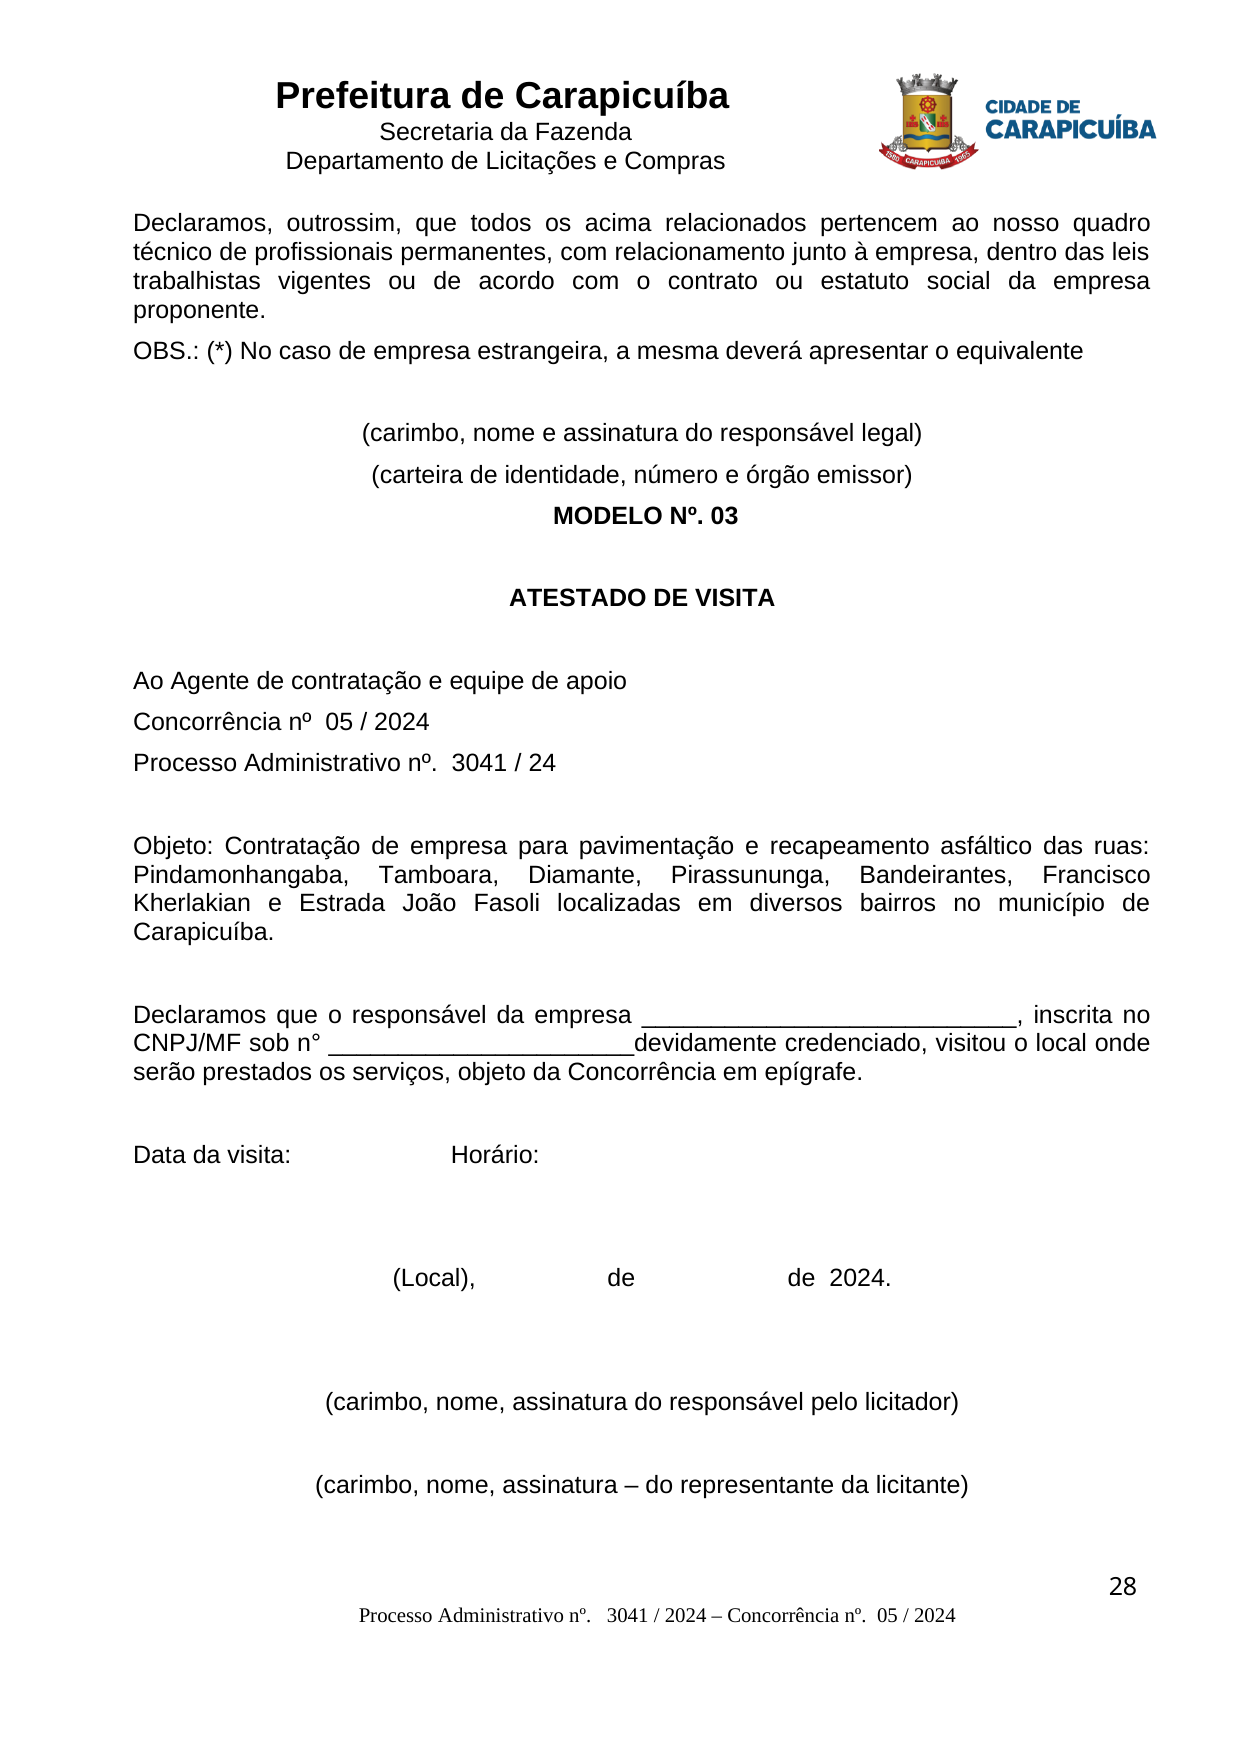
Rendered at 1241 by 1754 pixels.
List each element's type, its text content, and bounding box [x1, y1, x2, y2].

text Declaramos que o responsável da empresa ___________________________, inscrita no CNPJ/MF sob n° ______________________devidamente credenciado, visitou o local onde serão prestados os serviços, objeto da Concorrência em epígrafe. [133, 1000, 1152, 1086]
picture [877, 65, 1159, 172]
text Ao Agente de contratação e equipe de apoio [133, 666, 1152, 695]
text (carteira de identidade, número e órgão emissor) [133, 460, 1152, 488]
text (carimbo, nome, assinatura do responsável pelo licitador) [133, 1387, 1152, 1416]
text Data da visita: Horário: [133, 1140, 1152, 1168]
text Processo Administrativo nº. 3041 / 24 [133, 748, 1152, 777]
text ATESTADO DE VISITA [133, 583, 1152, 612]
text OBS.: (*) No caso de empresa estrangeira, a mesma deverá apresentar o equivalente [133, 336, 1152, 365]
text (carimbo, nome, assinatura – do representante da licitante) [133, 1470, 1152, 1498]
text Objeto: Contratação de empresa para pavimentação e recapeamento asfáltico das ruas: Pindamonhangaba, Tamboara, Diamante, Pirassununga, Bandeirantes, Francisco Kherlakian e Estrada João Fasoli localizadas em diversos bairros no município de Carapicuíba. [133, 831, 1152, 946]
text Declaramos, outrossim, que todos os acima relacionados pertencem ao nosso quadro técnico de profissionais permanentes, com relacionamento junto à empresa, dentro das leis trabalhistas vigentes ou de acordo com o contrato ou estatuto social da empresa proponente. [133, 208, 1152, 323]
text MODELO Nº. 03 [133, 501, 1152, 530]
text (Local), de de 2024. [133, 1263, 1152, 1292]
text Concorrência nº 05 / 2024 [133, 707, 1152, 736]
text (carimbo, nome e assinatura do responsável legal) [133, 418, 1152, 447]
